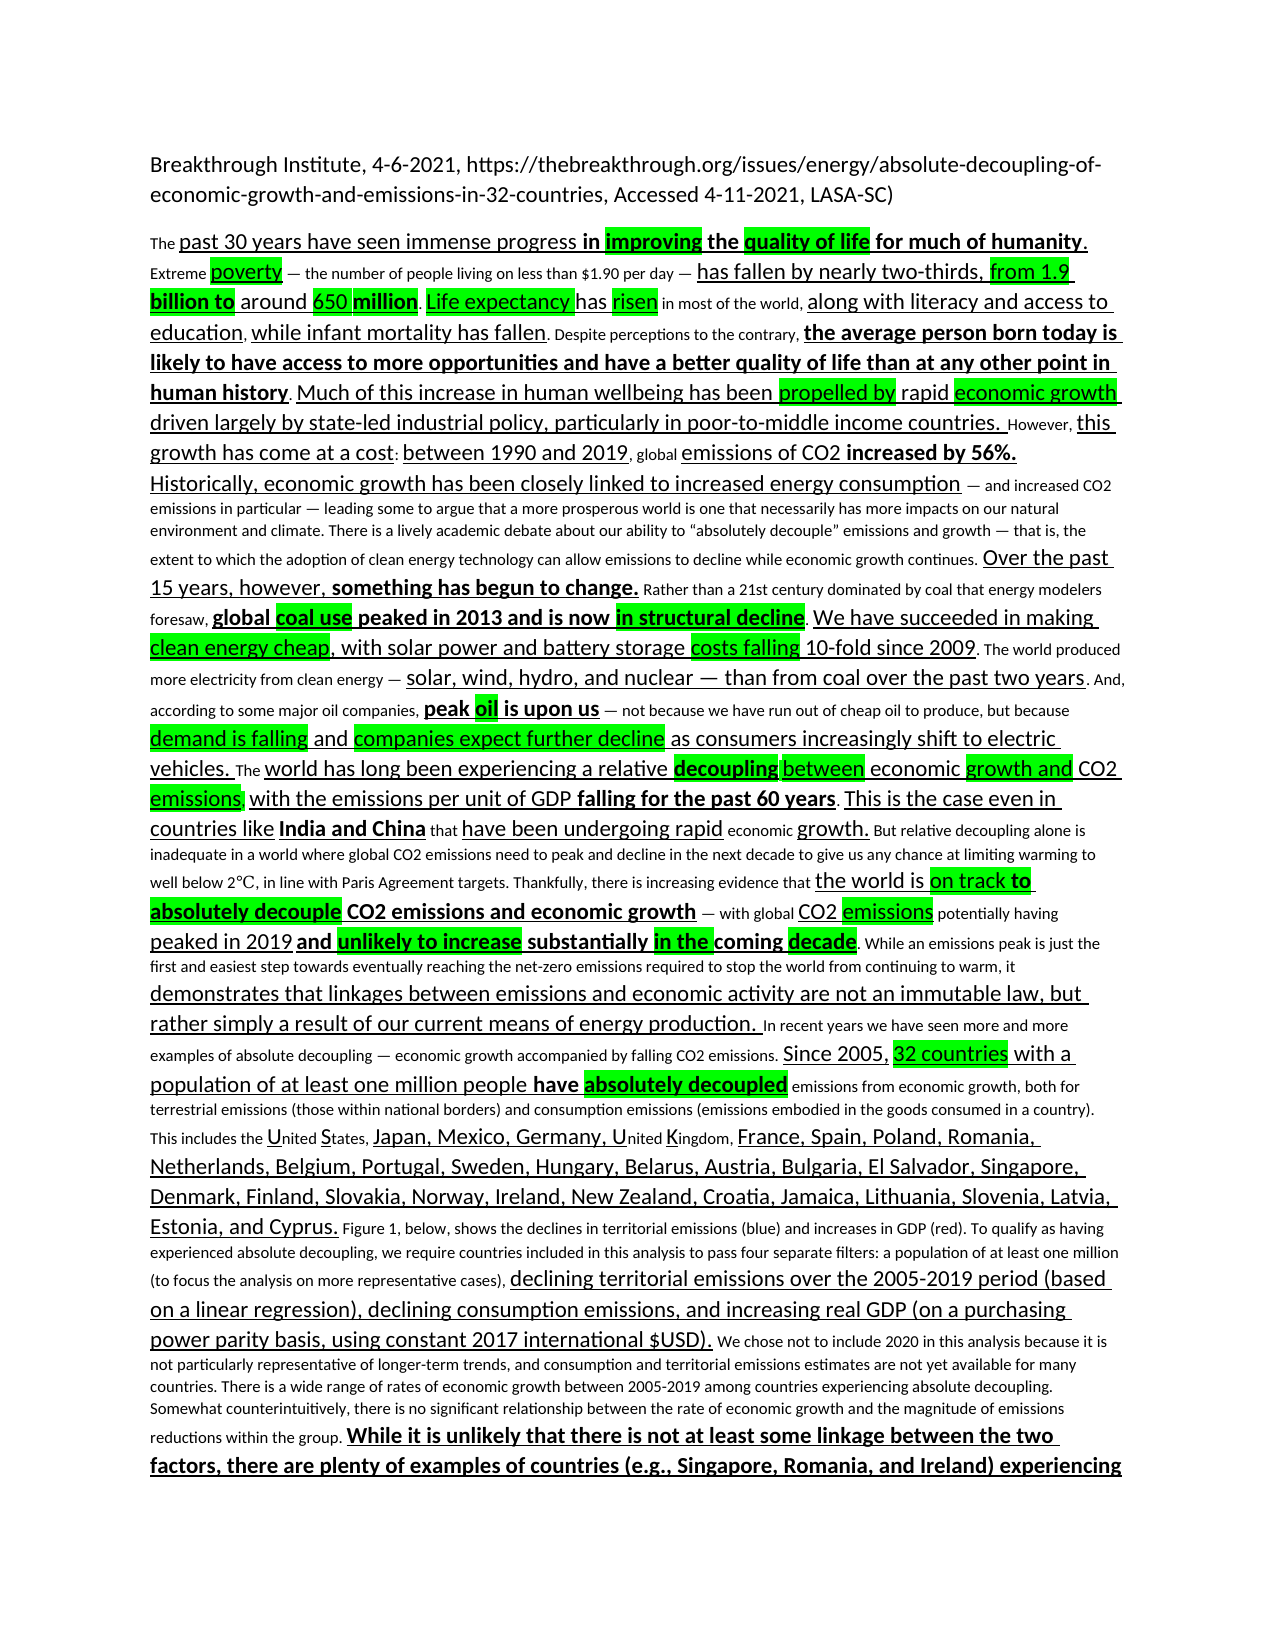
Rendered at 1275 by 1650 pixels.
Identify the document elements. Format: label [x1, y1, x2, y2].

text [150, 150, 1125, 208]
text [150, 227, 1125, 1479]
